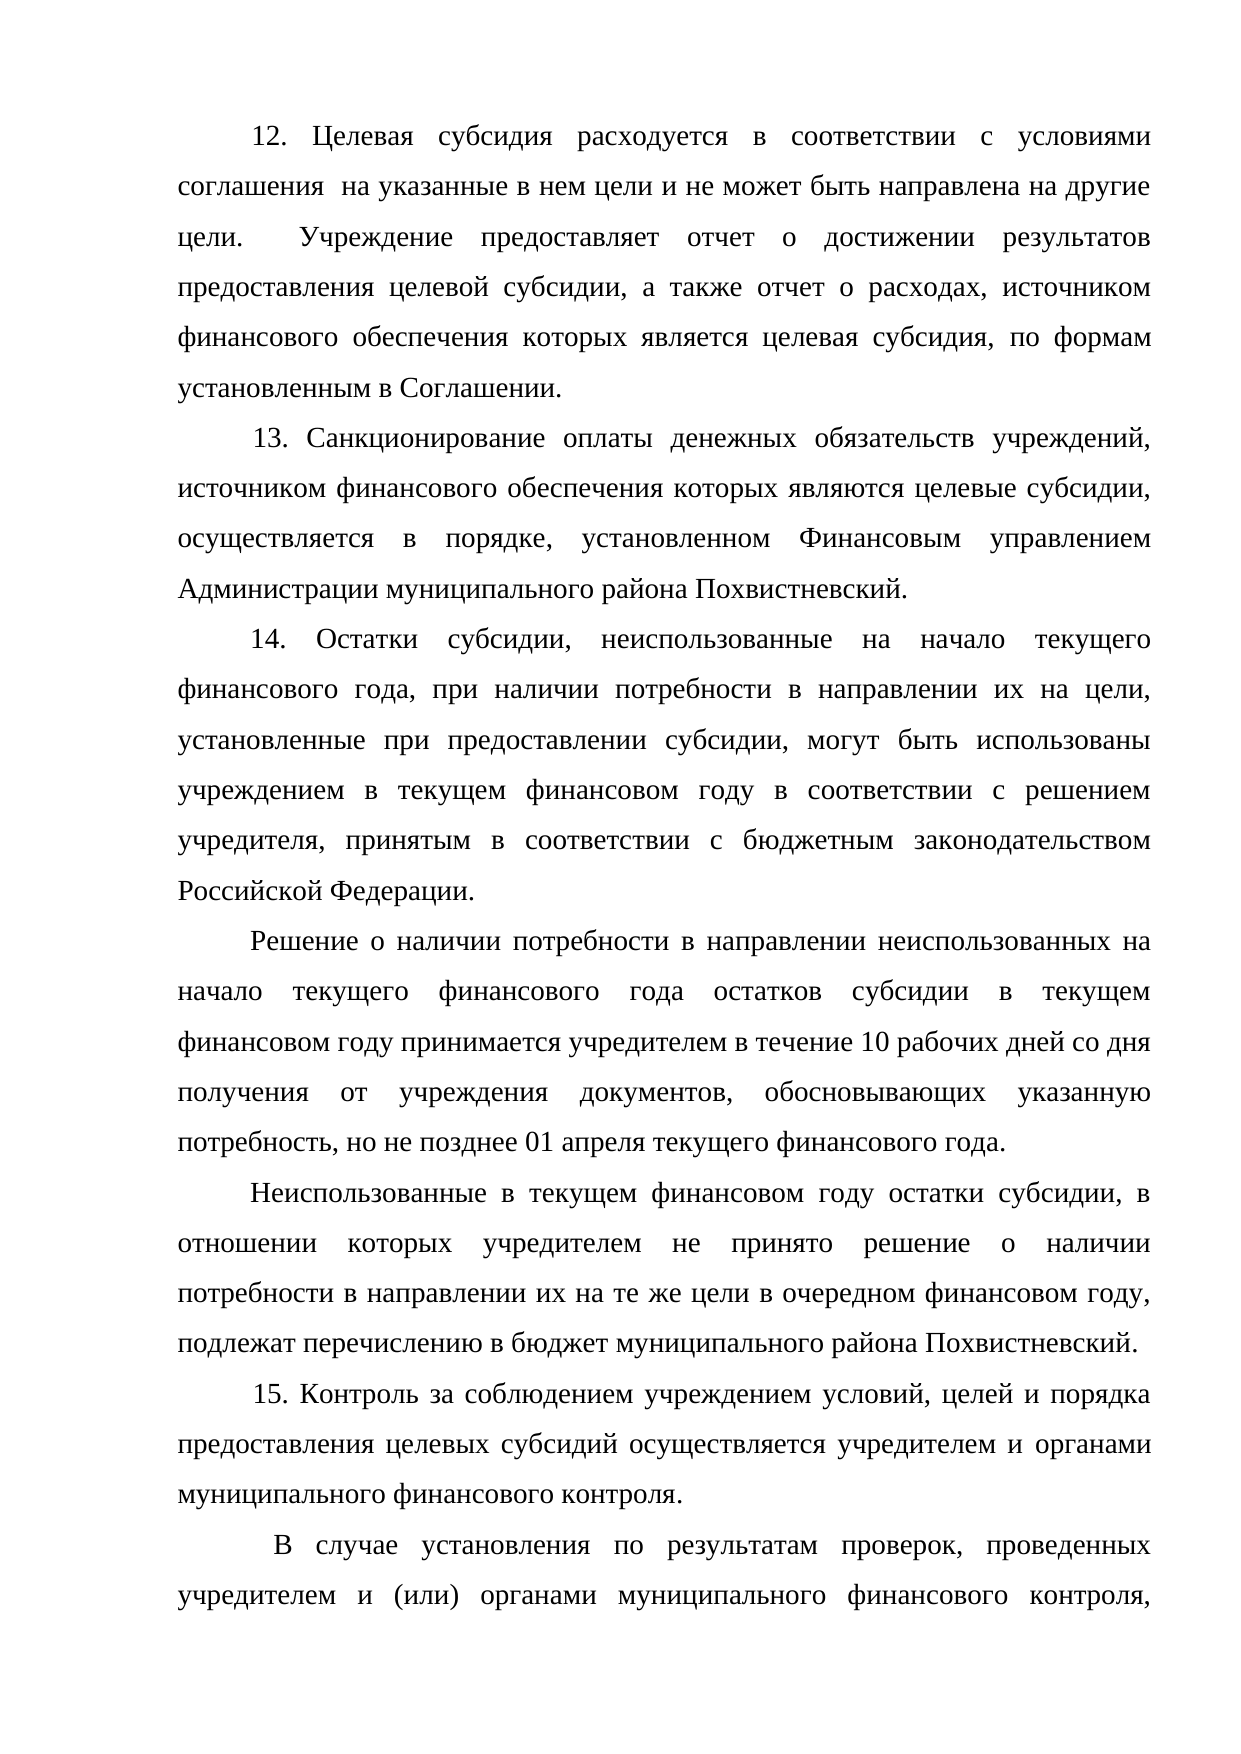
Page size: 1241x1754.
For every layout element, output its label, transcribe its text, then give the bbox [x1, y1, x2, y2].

text 14. Остатки субсидии, неиспользованные на начало текущего финансового года, при наличии потребности в направлении их на цели, установленные при предоставлении субсидии, могут быть использованы учреждением в текущем финансовом году в соответствии с решением учредителя, принятым в соответствии с бюджетным законодательством Российской Федерации. [177, 621, 1152, 906]
text 15. Контроль за соблюдением учреждением условий, целей и порядка предоставления целевых субсидий осуществляется учредителем и органами муниципального финансового контроля. [177, 1376, 1152, 1510]
text 13. Санкционирование оплаты денежных обязательств учреждений, источником финансового обеспечения которых являются целевые субсидии, осуществляется в порядке, установленном Финансовым управлением Администрации муниципального района Похвистневский. [177, 420, 1152, 604]
text 12. Целевая субсидия расходуется в соответствии с условиями соглашения на указанные в нем цели и не может быть направлена на другие цели. Учреждение предоставляет отчет о достижении результатов предоставления целевой субсидии, а также отчет о расходах, источником финансового обеспечения которых является целевая субсидия, по формам установленным в Соглашении. [177, 118, 1152, 403]
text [177, 1527, 1152, 1611]
text Неиспользованные в текущем финансовом году остатки субсидии, в отношении которых учредителем не принято решение о наличии потребности в направлении их на те же цели в очередном финансовом году, подлежат перечислению в бюджет муниципального района Похвистневский. [177, 1175, 1152, 1359]
text Решение о наличии потребности в направлении неиспользованных на начало текущего финансового года остатков субсидии в текущем финансовом году принимается учредителем в течение 10 рабочих дней со дня получения от учреждения документов, обосновывающих указанную потребность, но не позднее 01 апреля текущего финансового года. [177, 923, 1152, 1158]
